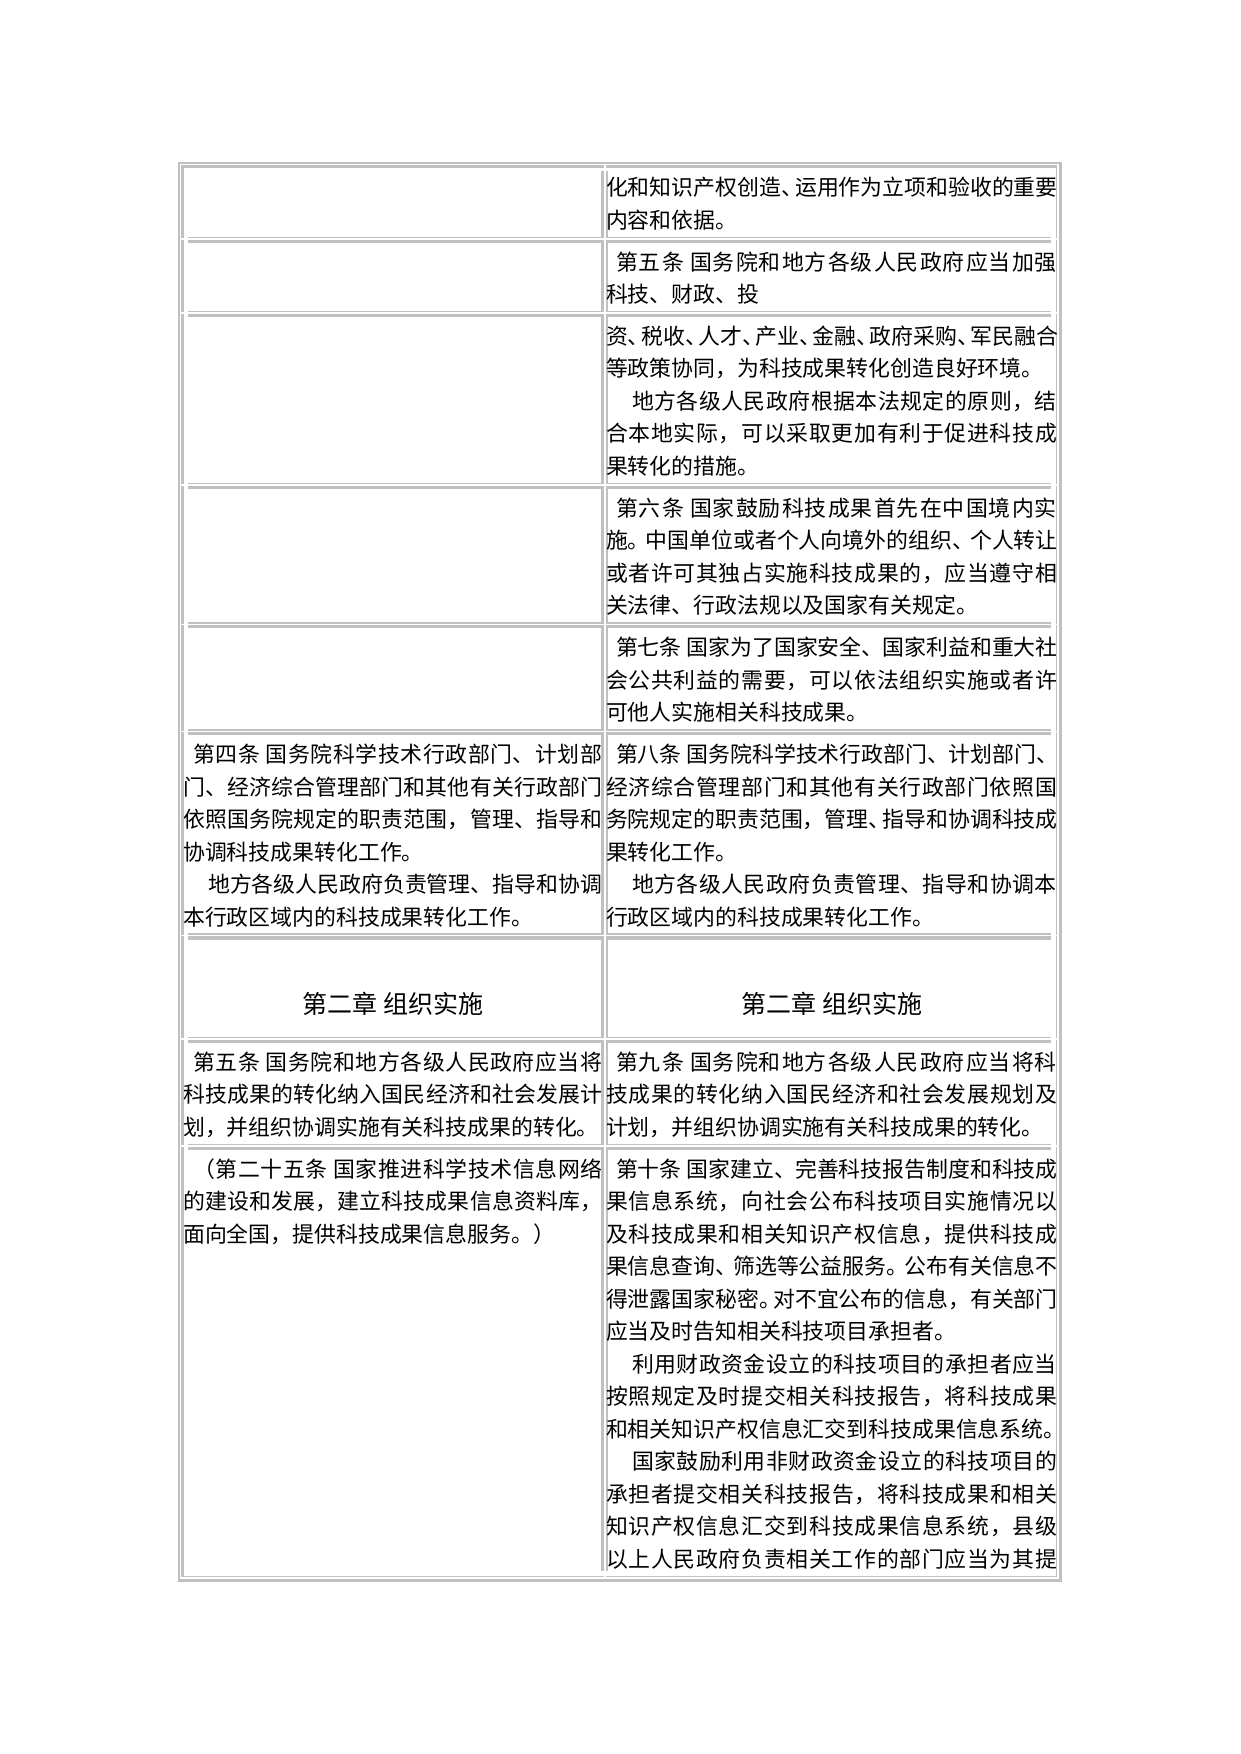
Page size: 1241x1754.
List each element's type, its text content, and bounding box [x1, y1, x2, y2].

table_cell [604, 1176, 1059, 1576]
table_cell [181, 655, 604, 761]
table_cell [181, 236, 604, 311]
table_cell 资、税收、人才、产业、金融、政府采购、军民融合等政策协同，为科技成果转化创造良好环境。 地方各级人民政府根据本法规定的原则，结合本地实际，可以采取更加有利于促进科技成果转化的措施。 [604, 311, 1059, 515]
table_cell 第八条 国务院科学技术行政部门、计划部门、经济综合管理部门和其他有关行政部门依照国务院规定的职责范围，管理、指导和协调科技成果转化工作。 地方各级人民政府负责管理、指导和协调本行政区域内的科技成果转化工作。 [604, 761, 1059, 966]
table_cell [184, 168, 604, 236]
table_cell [604, 164, 1059, 236]
table_cell 第五条 国务院和地方各级人民政府应当加强科技、财政、投 [604, 236, 1059, 311]
table_cell [181, 515, 604, 654]
table_cell 第六条 国家鼓励科技成果首先在中国境内实施。中国单位或者个人向境外的组织、个人转让或者许可其独占实施科技成果的，应当遵守相关法律、行政法规以及国家有关规定。 [604, 515, 1059, 654]
table_cell 第九条 国务院和地方各级人民政府应当将科技成果的转化纳入国民经济和社会发展规划及计划，并组织协调实施有关科技成果的转化。 [604, 1069, 1059, 1176]
table_cell [181, 311, 604, 515]
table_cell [181, 1176, 604, 1576]
table_cell 第五条 国务院和地方各级人民政府应当将科技成果的转化纳入国民经济和社会发展计划，并组织协调实施有关科技成果的转化。 [181, 1069, 604, 1176]
table_cell 第二章 组织实施 [181, 966, 604, 1069]
table_cell 第二章 组织实施 [604, 966, 1059, 1069]
table_cell 第四条 国务院科学技术行政部门、计划部门、经济综合管理部门和其他有关行政部门依照国务院规定的职责范围，管理、指导和协调科技成果转化工作。 地方各级人民政府负责管理、指导和协调本行政区域内的科技成果转化工作。 [181, 761, 604, 966]
table_cell 第七条 国家为了国家安全、国家利益和重大社会公共利益的需要，可以依法组织实施或者许可他人实施相关科技成果。 [604, 655, 1059, 761]
